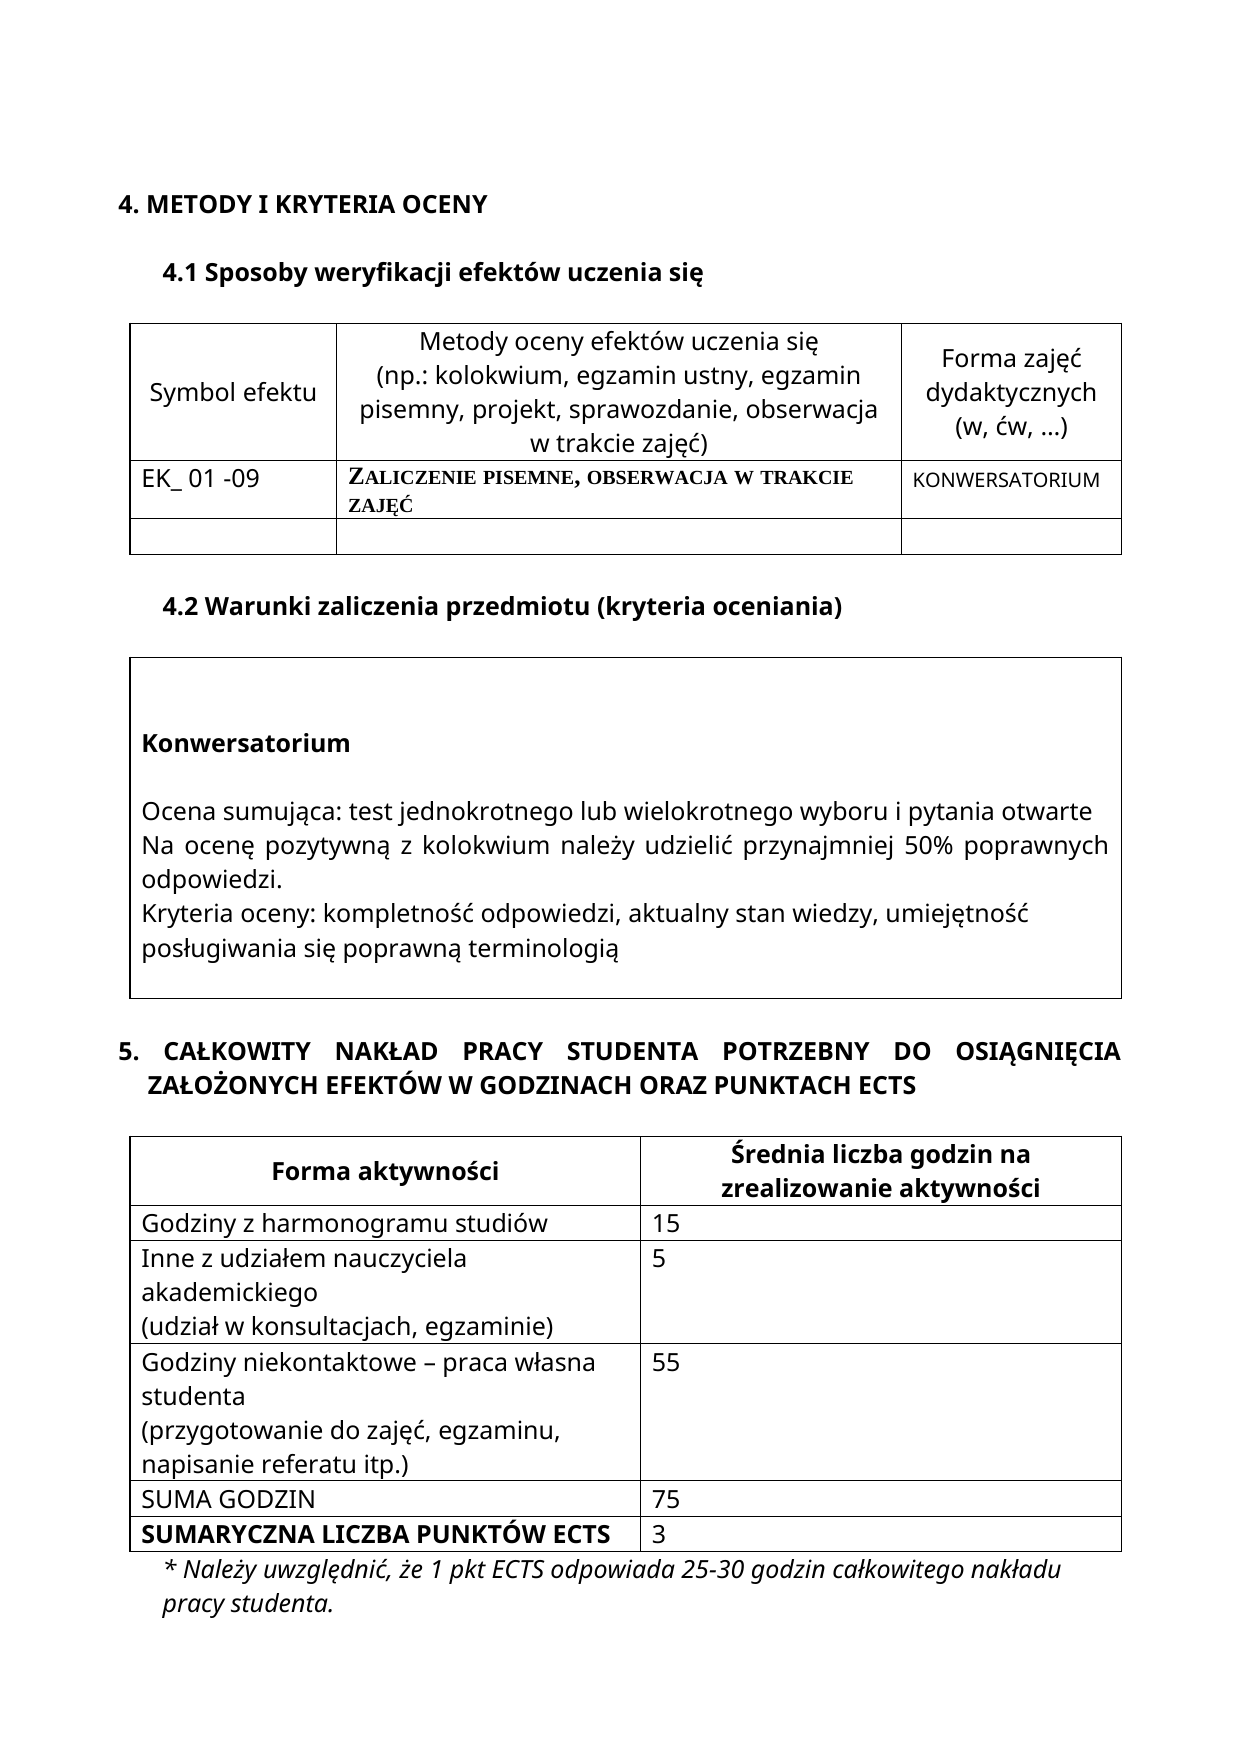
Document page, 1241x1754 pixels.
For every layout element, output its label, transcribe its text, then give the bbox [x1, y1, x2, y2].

table_cell 15 [641, 1206, 1121, 1240]
table_cell Zaliczenie pisemne, obserwacja w trakcie zajęć [337, 461, 901, 518]
table_cell [337, 519, 901, 553]
table_header Średnia liczba godzin na zrealizowanie aktywności [641, 1137, 1121, 1205]
table_header Konwersatorium Ocena sumująca: test jednokrotnego lub wielokrotnego wyboru i pytania otwarte Na ocenę pozytywną z kolokwium należy udzielić przynajmniej 50% poprawnych odpowiedzi. Kryteria oceny: kompletność odpowiedzi, aktualny stan wiedzy, umiejętność posługiwania się poprawną terminologią [131, 658, 1121, 998]
text 4. METODY I KRYTERIA OCENY [118, 186, 1122, 220]
table_cell [902, 519, 1121, 553]
table_header Metody oceny efektów uczenia się (np.: kolokwium, egzamin ustny, egzamin pisemny, projekt, sprawozdanie, obserwacja w trakcie zajęć) [337, 324, 901, 460]
text 4.1 Sposoby weryfikacji efektów uczenia się [162, 254, 1122, 288]
text 5. CAŁKOWITY NAKŁAD PRACY STUDENTA POTRZEBNY DO OSIĄGNIĘCIA ZAŁOŻONYCH EFEKTÓW W GODZINACH ORAZ PUNKTACH ECTS [118, 1033, 1122, 1102]
table_cell Godziny z harmonogramu studiów [131, 1206, 640, 1240]
table_header Forma aktywności [131, 1137, 640, 1205]
table_header Symbol efektu [131, 324, 336, 460]
table_cell 75 [641, 1481, 1121, 1516]
table_cell Inne z udziałem nauczyciela akademickiego (udział w konsultacjach, egzaminie) [131, 1241, 640, 1343]
table_cell [131, 519, 336, 553]
table_header Forma zajęć dydaktycznych (w, ćw, …) [902, 324, 1121, 460]
text * Należy uwzględnić, że 1 pkt ECTS odpowiada 25-30 godzin całkowitego nakładu pracy studenta. [162, 1552, 1122, 1620]
table_cell EK_ 01 -09 [131, 461, 336, 518]
table_cell 3 [641, 1517, 1121, 1551]
table_cell 55 [641, 1344, 1121, 1480]
text 4.2 Warunki zaliczenia przedmiotu (kryteria oceniania) [162, 588, 1122, 623]
table_cell Godziny niekontaktowe – praca własna studenta (przygotowanie do zajęć, egzaminu, napisanie referatu itp.) [131, 1344, 640, 1480]
table_cell SUMARYCZNA LICZBA PUNKTÓW ECTS [131, 1517, 640, 1551]
table_cell konwersatorium [902, 461, 1121, 518]
table_cell 5 [641, 1241, 1121, 1343]
table_cell SUMA GODZIN [131, 1481, 640, 1516]
